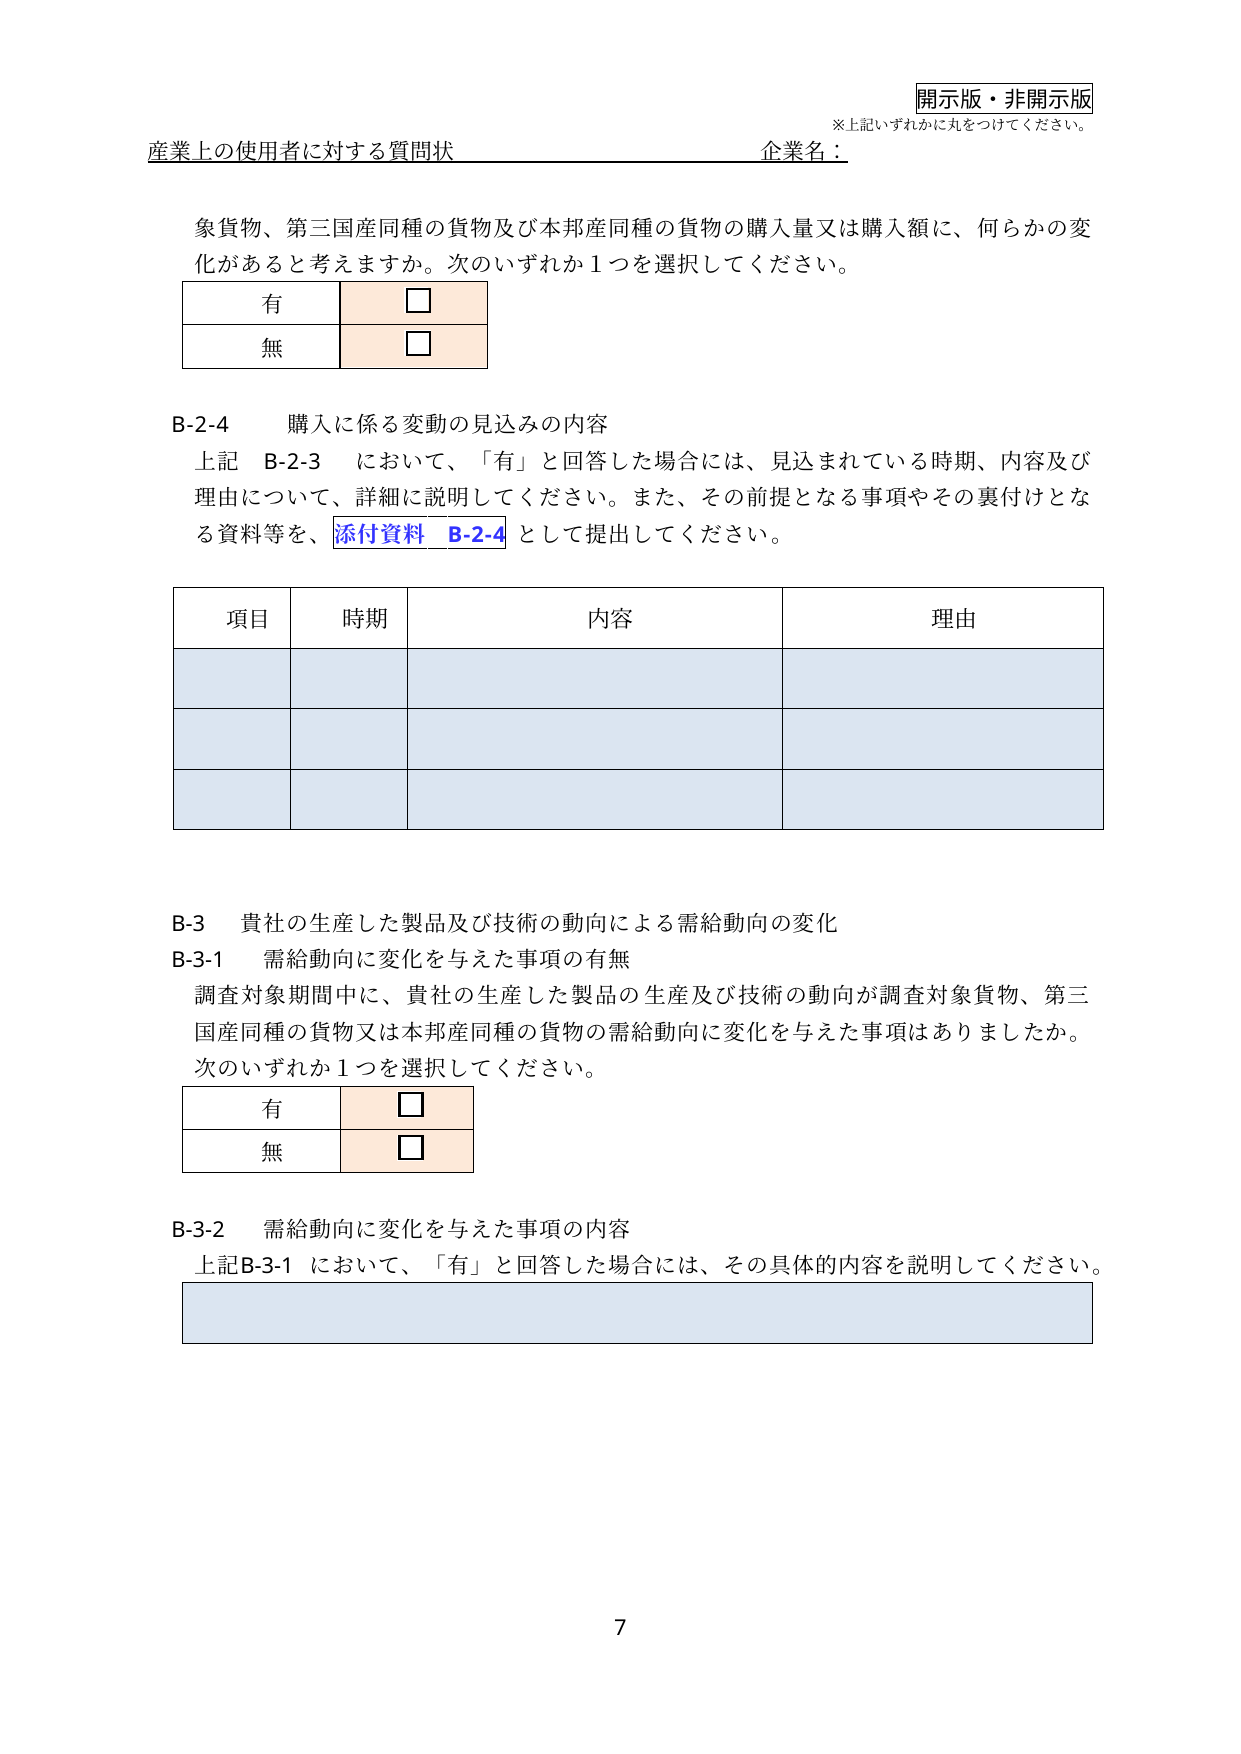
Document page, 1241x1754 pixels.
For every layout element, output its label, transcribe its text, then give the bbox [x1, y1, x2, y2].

table_header 時期 [291, 588, 407, 648]
table_cell [291, 709, 407, 769]
table_cell [174, 770, 290, 829]
table_cell [341, 1130, 473, 1172]
table_cell [291, 770, 407, 829]
table_header [341, 282, 487, 324]
table_cell [408, 770, 782, 829]
table_cell [291, 649, 407, 708]
table_cell [783, 770, 1103, 829]
text B-3-1 需給動向に変化を与えた事項の有無 [168, 940, 1092, 976]
text 上記B-3-1において、「有」と回答した場合には、その具体的内容を説明してください。 [192, 1246, 1092, 1282]
table_cell [783, 649, 1103, 708]
table_header 内容 [408, 588, 782, 648]
table_header 有 [183, 1087, 340, 1129]
table_cell 無 [183, 325, 339, 367]
table_cell [783, 709, 1103, 769]
text B-2-4 購入に係る変動の見込みの内容 [168, 405, 1092, 441]
table_cell [408, 649, 782, 708]
table_cell [174, 649, 290, 708]
table_header 項目 [174, 588, 290, 648]
table_header [341, 1087, 473, 1129]
text B-3-2 需給動向に変化を与えた事項の内容 [168, 1209, 1092, 1246]
table_header 有 [183, 282, 339, 324]
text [192, 208, 1092, 281]
text B-3 貴社の生産した製品及び技術の動向による需給動向の変化 [168, 903, 1092, 940]
table_cell 無 [183, 1130, 340, 1172]
text 調査対象期間中に、貴社の生産した製品の生産及び技術の動向が調査対象貨物、第三国産同種の貨物又は本邦産同種の貨物の需給動向に変化を与えた事項はありましたか。次のいずれか１つを選択してください。 [192, 976, 1092, 1086]
table_cell [408, 709, 782, 769]
table_header 理由 [783, 588, 1103, 648]
table_header [183, 1283, 1092, 1343]
text 上記B-2-3において、「有」と回答した場合には、見込まれている時期、内容及び理由について、詳細に説明してください。また、その前提となる事項やその裏付けとなる資料等を、添付資料B-2-4として提出してください。 [192, 441, 1092, 551]
table_cell [174, 709, 290, 769]
table_cell [341, 325, 487, 367]
